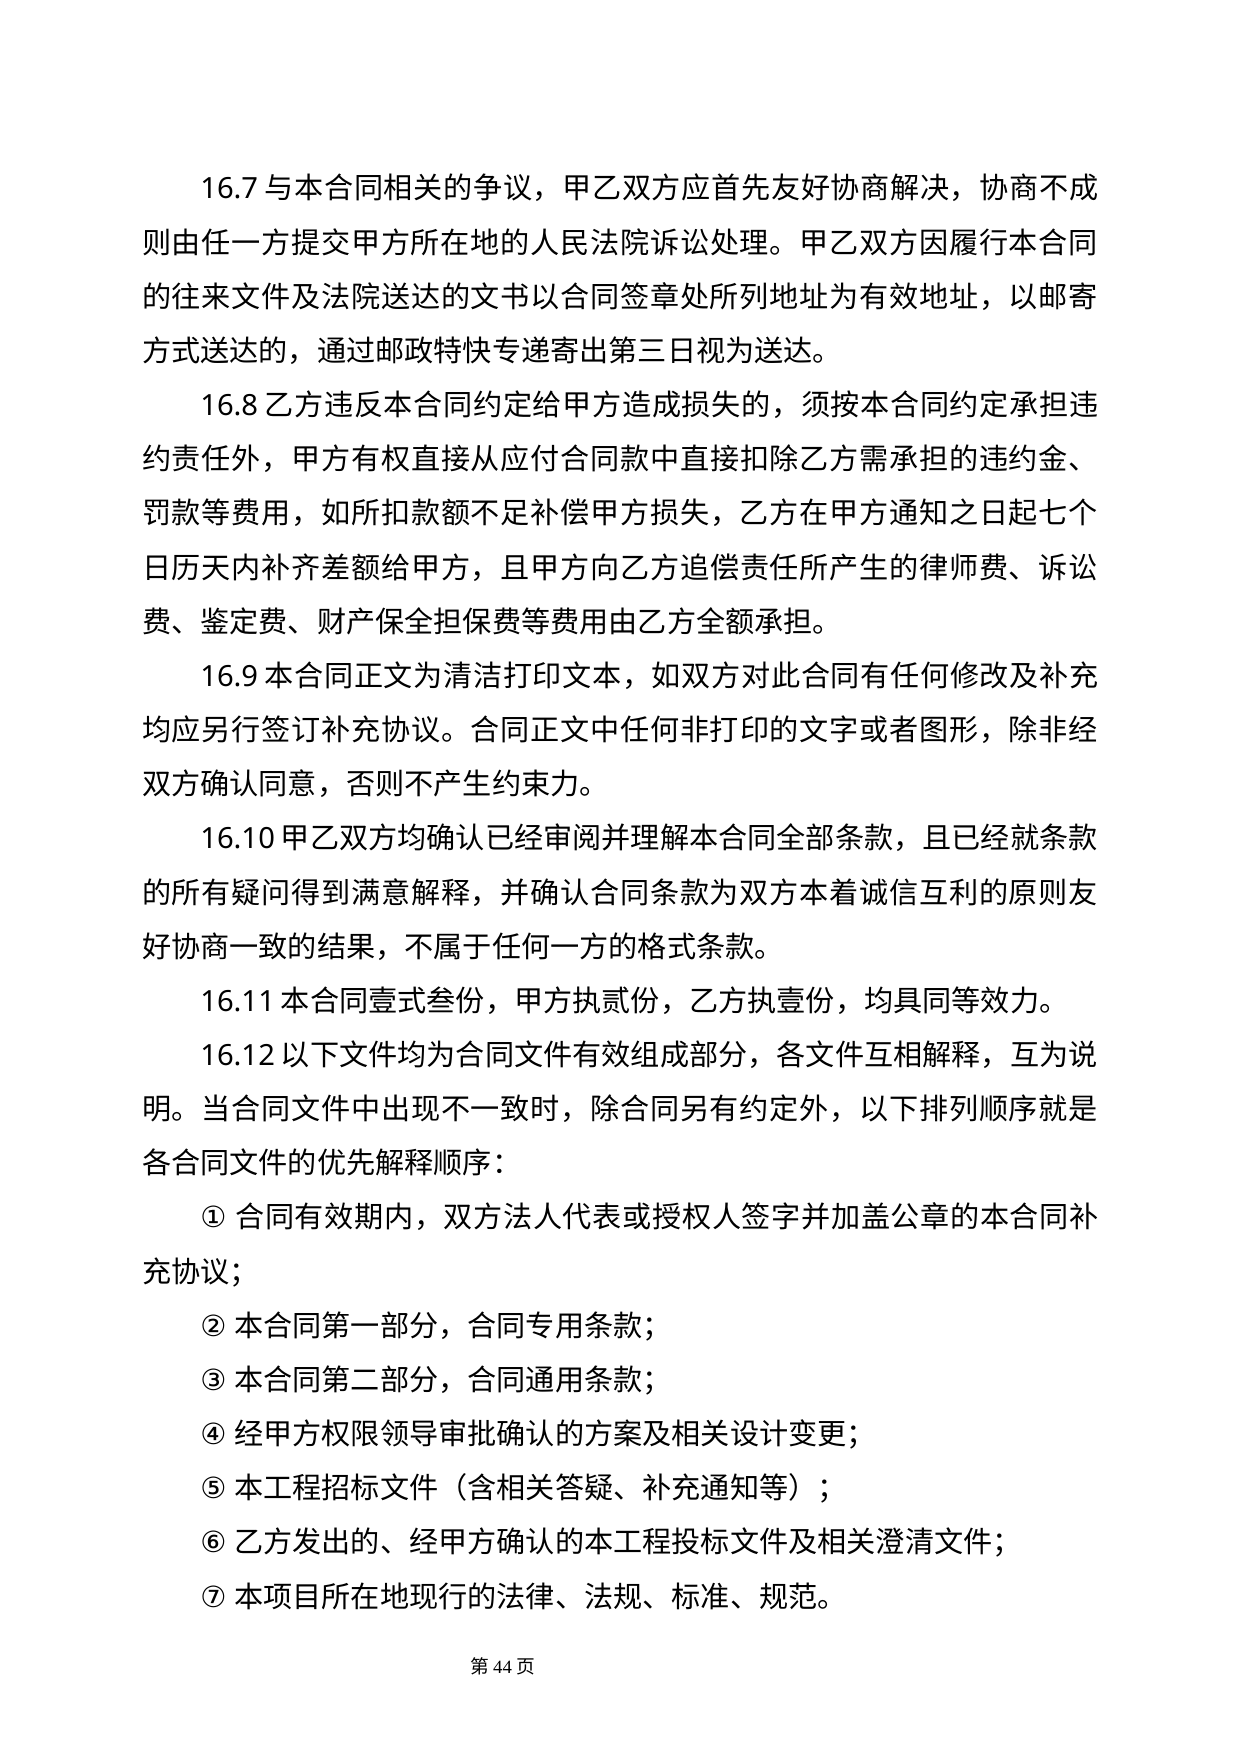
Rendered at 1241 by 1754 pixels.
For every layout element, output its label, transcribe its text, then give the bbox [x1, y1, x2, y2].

text 16.10甲乙双方均确认已经审阅并理解本合同全部条款，且已经就条款的所有疑问得到满意解释，并确认合同条款为双方本着诚信互利的原则友好协商一致的结果，不属于任何一方的格式条款。 [142, 803, 1098, 966]
text ② 本合同第一部分，合同专用条款； [142, 1291, 1098, 1345]
text ① 合同有效期内，双方法人代表或授权人签字并加盖公章的本合同补充协议； [142, 1182, 1098, 1291]
text ③ 本合同第二部分，合同通用条款； [142, 1345, 1098, 1399]
text 16.12以下文件均为合同文件有效组成部分，各文件互相解释，互为说明。当合同文件中出现不一致时，除合同另有约定外，以下排列顺序就是各合同文件的优先解释顺序： [142, 1020, 1098, 1182]
text ⑥ 乙方发出的、经甲方确认的本工程投标文件及相关澄清文件； [142, 1507, 1098, 1561]
text 16.11本合同壹式叁份，甲方执贰份，乙方执壹份，均具同等效力。 [142, 966, 1098, 1020]
text ④ 经甲方权限领导审批确认的方案及相关设计变更； [142, 1399, 1098, 1453]
text 16.9本合同正文为清洁打印文本，如双方对此合同有任何修改及补充均应另行签订补充协议。合同正文中任何非打印的文字或者图形，除非经双方确认同意，否则不产生约束力。 [142, 641, 1098, 803]
text ⑦ 本项目所在地现行的法律、法规、标准、规范。 [142, 1561, 1098, 1616]
text 16.7与本合同相关的争议，甲乙双方应首先友好协商解决，协商不成则由任一方提交甲方所在地的人民法院诉讼处理。甲乙双方因履行本合同的往来文件及法院送达的文书以合同签章处所列地址为有效地址，以邮寄方式送达的，通过邮政特快专递寄出第三日视为送达。 [142, 153, 1098, 370]
text ⑤ 本工程招标文件（含相关答疑、补充通知等）； [142, 1453, 1098, 1507]
text 16.8乙方违反本合同约定给甲方造成损失的，须按本合同约定承担违约责任外，甲方有权直接从应付合同款中直接扣除乙方需承担的违约金、罚款等费用，如所扣款额不足补偿甲方损失，乙方在甲方通知之日起七个日历天内补齐差额给甲方，且甲方向乙方追偿责任所产生的律师费、诉讼费、鉴定费、财产保全担保费等费用由乙方全额承担。 [142, 370, 1098, 641]
